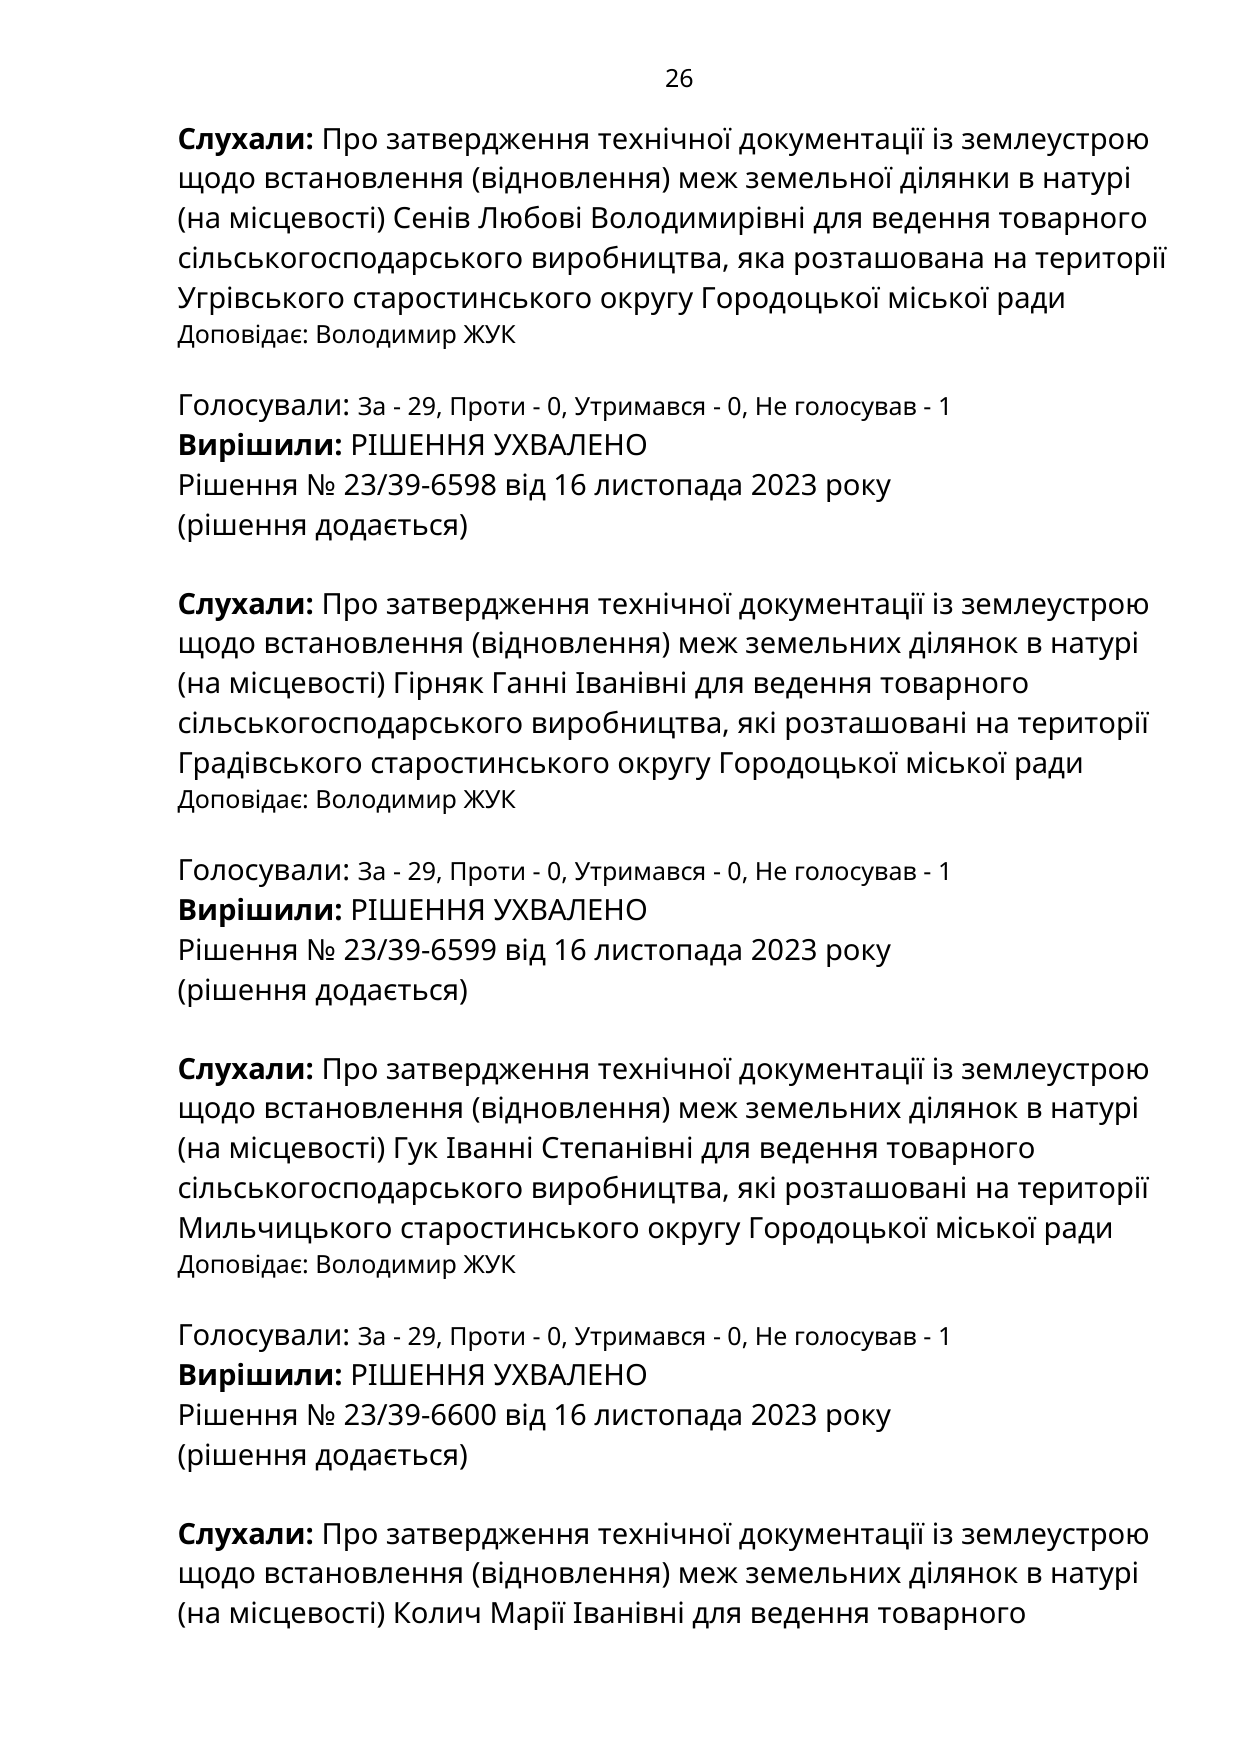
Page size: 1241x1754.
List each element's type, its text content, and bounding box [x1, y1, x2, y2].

text (рішення додається) [177, 969, 1181, 1008]
text Рішення № 23/39-6600 від 16 листопада 2023 року [177, 1394, 1181, 1434]
text Голосували: За - 29, Проти - 0, Утримався - 0, Не голосував - 1 [177, 850, 1181, 889]
text Вирішили: РІШЕННЯ УХВАЛЕНО [177, 424, 1181, 464]
text Слухали: Про затвердження технічної документації із землеустрою щодо встановлення (відновлення) меж земельної ділянки в натурі (на місцевості) Сенів Любові Володимирівні для ведення товарного сільськогосподарського виробництва, яка розташована на території Угрівського старостинського округу Городоцької міської ради [177, 118, 1181, 317]
text (рішення додається) [177, 1434, 1181, 1473]
text Доповідає: Володимир ЖУК [177, 317, 1181, 351]
text Вирішили: РІШЕННЯ УХВАЛЕНО [177, 1354, 1181, 1394]
text Доповідає: Володимир ЖУК [177, 782, 1181, 816]
text Доповідає: Володимир ЖУК [177, 1247, 1181, 1281]
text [177, 1513, 1181, 1632]
text (рішення додається) [177, 504, 1181, 543]
text Слухали: Про затвердження технічної документації із землеустрою щодо встановлення (відновлення) меж земельних ділянок в натурі (на місцевості) Гук Іванні Степанівні для ведення товарного сільськогосподарського виробництва, які розташовані на території Мильчицького старостинського округу Городоцької міської ради [177, 1048, 1181, 1247]
text Рішення № 23/39-6598 від 16 листопада 2023 року [177, 464, 1181, 504]
text Голосували: За - 29, Проти - 0, Утримався - 0, Не голосував - 1 [177, 385, 1181, 424]
text Вирішили: РІШЕННЯ УХВАЛЕНО [177, 889, 1181, 929]
text Слухали: Про затвердження технічної документації із землеустрою щодо встановлення (відновлення) меж земельних ділянок в натурі (на місцевості) Гірняк Ганні Іванівні для ведення товарного сільськогосподарського виробництва, які розташовані на території Градівського старостинського округу Городоцької міської ради [177, 583, 1181, 782]
text Голосували: За - 29, Проти - 0, Утримався - 0, Не голосував - 1 [177, 1315, 1181, 1354]
text Рішення № 23/39-6599 від 16 листопада 2023 року [177, 929, 1181, 969]
